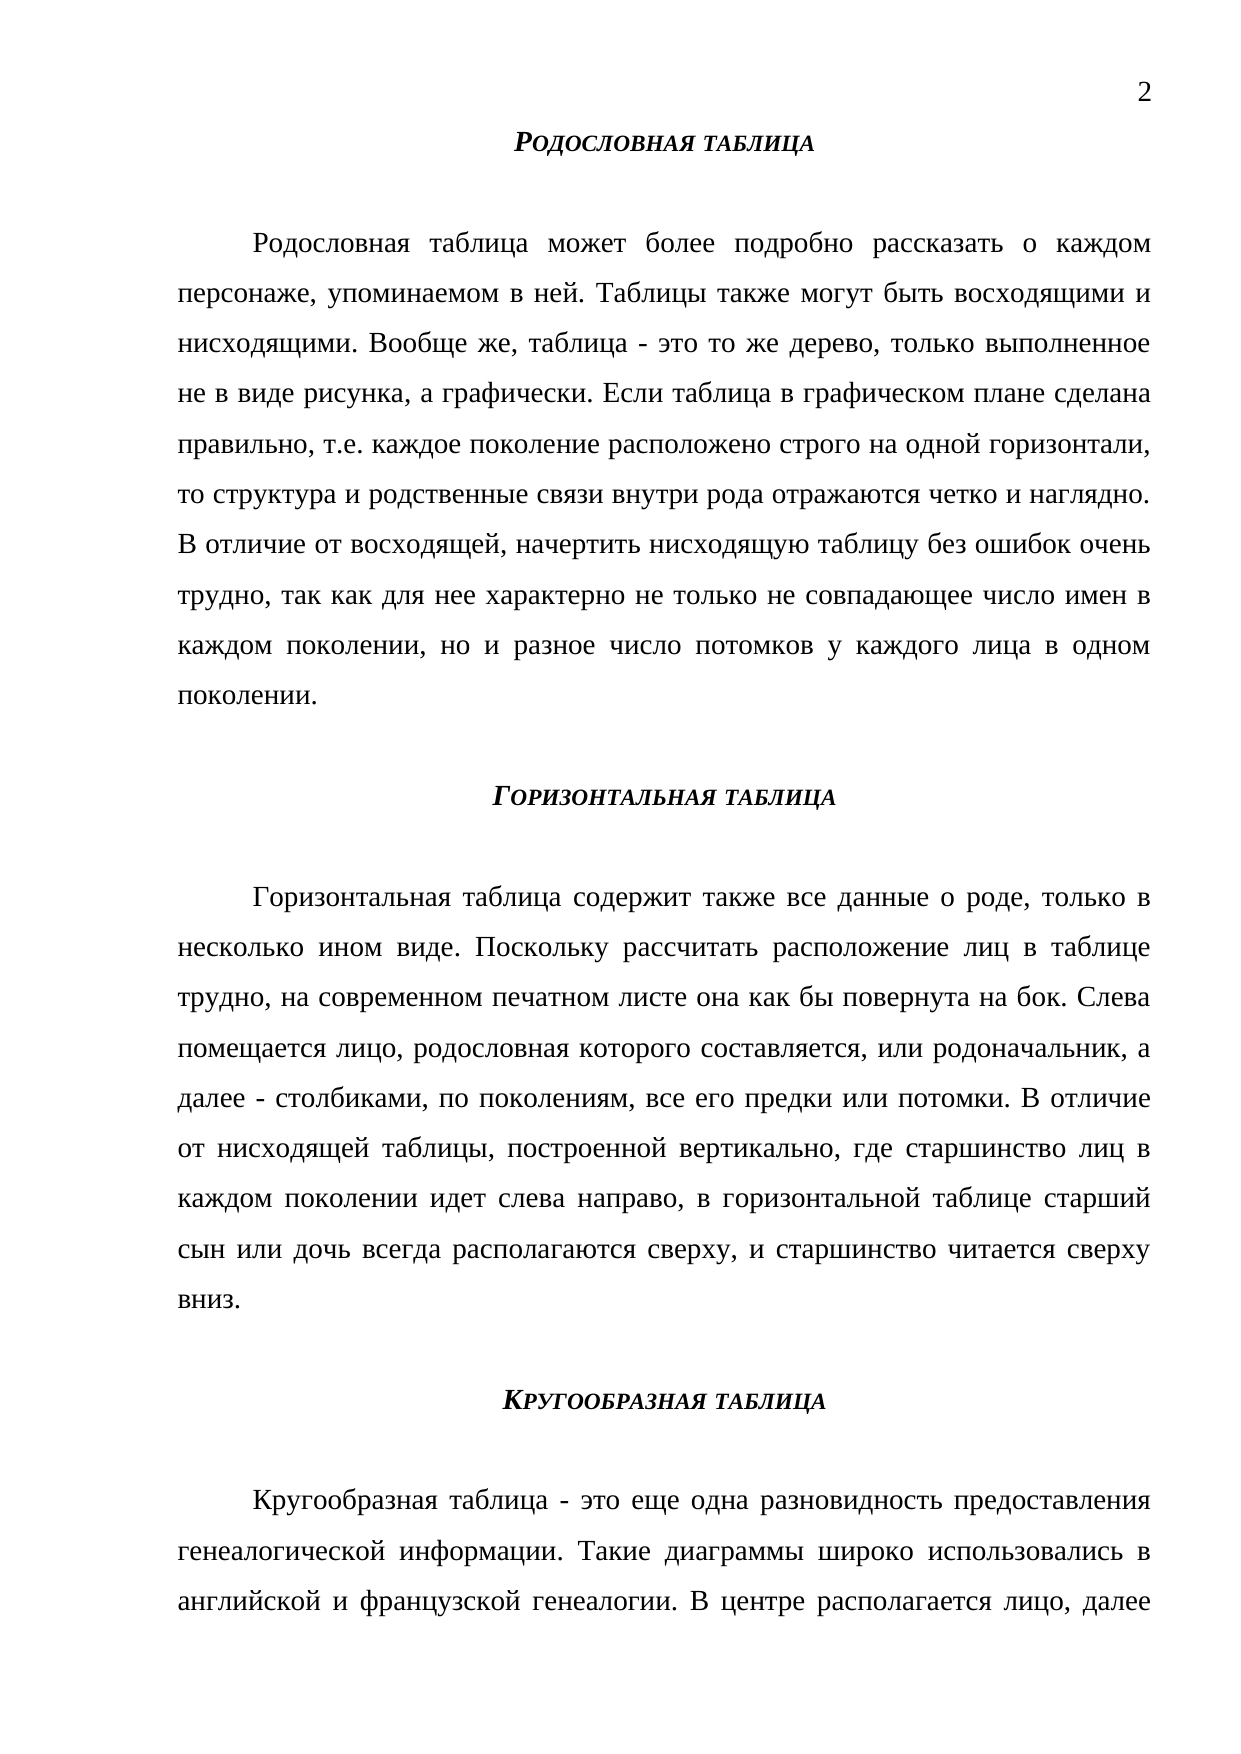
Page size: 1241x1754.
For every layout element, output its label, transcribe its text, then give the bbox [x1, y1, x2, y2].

subtitle Родословная таблица [177, 124, 1152, 158]
text Горизонтальная таблица содержит также все данные о роде, только в несколько ином виде. Поскольку рассчитать расположение лиц в таблице трудно, на современном печатном листе она как бы повернута на бок. Слева помещается лицо, родословная которого составляется, или родоначальник, а далее - столбиками, по поколениям, все его предки или потомки. В отличие от нисходящей таблицы, построенной вертикально, где старшинство лиц в каждом поколении идет слева направо, в горизонтальной таблице старший сын или дочь всегда располагаются сверху, и старшинство читается сверху вниз. [177, 879, 1152, 1315]
text Родословная таблица может более подробно рассказать о каждом персонаже, упоминаемом в ней. Таблицы также могут быть восходящими и нисходящими. Вообще же, таблица - это то же дерево, только выполненное не в виде рисунка, а графически. Если таблица в графическом плане сделана правильно, т.е. каждое поколение расположено строго на одной горизонтали, то структура и родственные связи внутри рода отражаются четко и наглядно. В отличие от восходящей, начертить нисходящую таблицу без ошибок очень трудно, так как для нее характерно не только не совпадающее число имен в каждом поколении, но и разное число потомков у каждого лица в одном поколении. [177, 225, 1152, 711]
subtitle Горизонтальная таблица [177, 778, 1152, 812]
subtitle Кругообразная таблица [177, 1382, 1152, 1415]
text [177, 1482, 1152, 1617]
